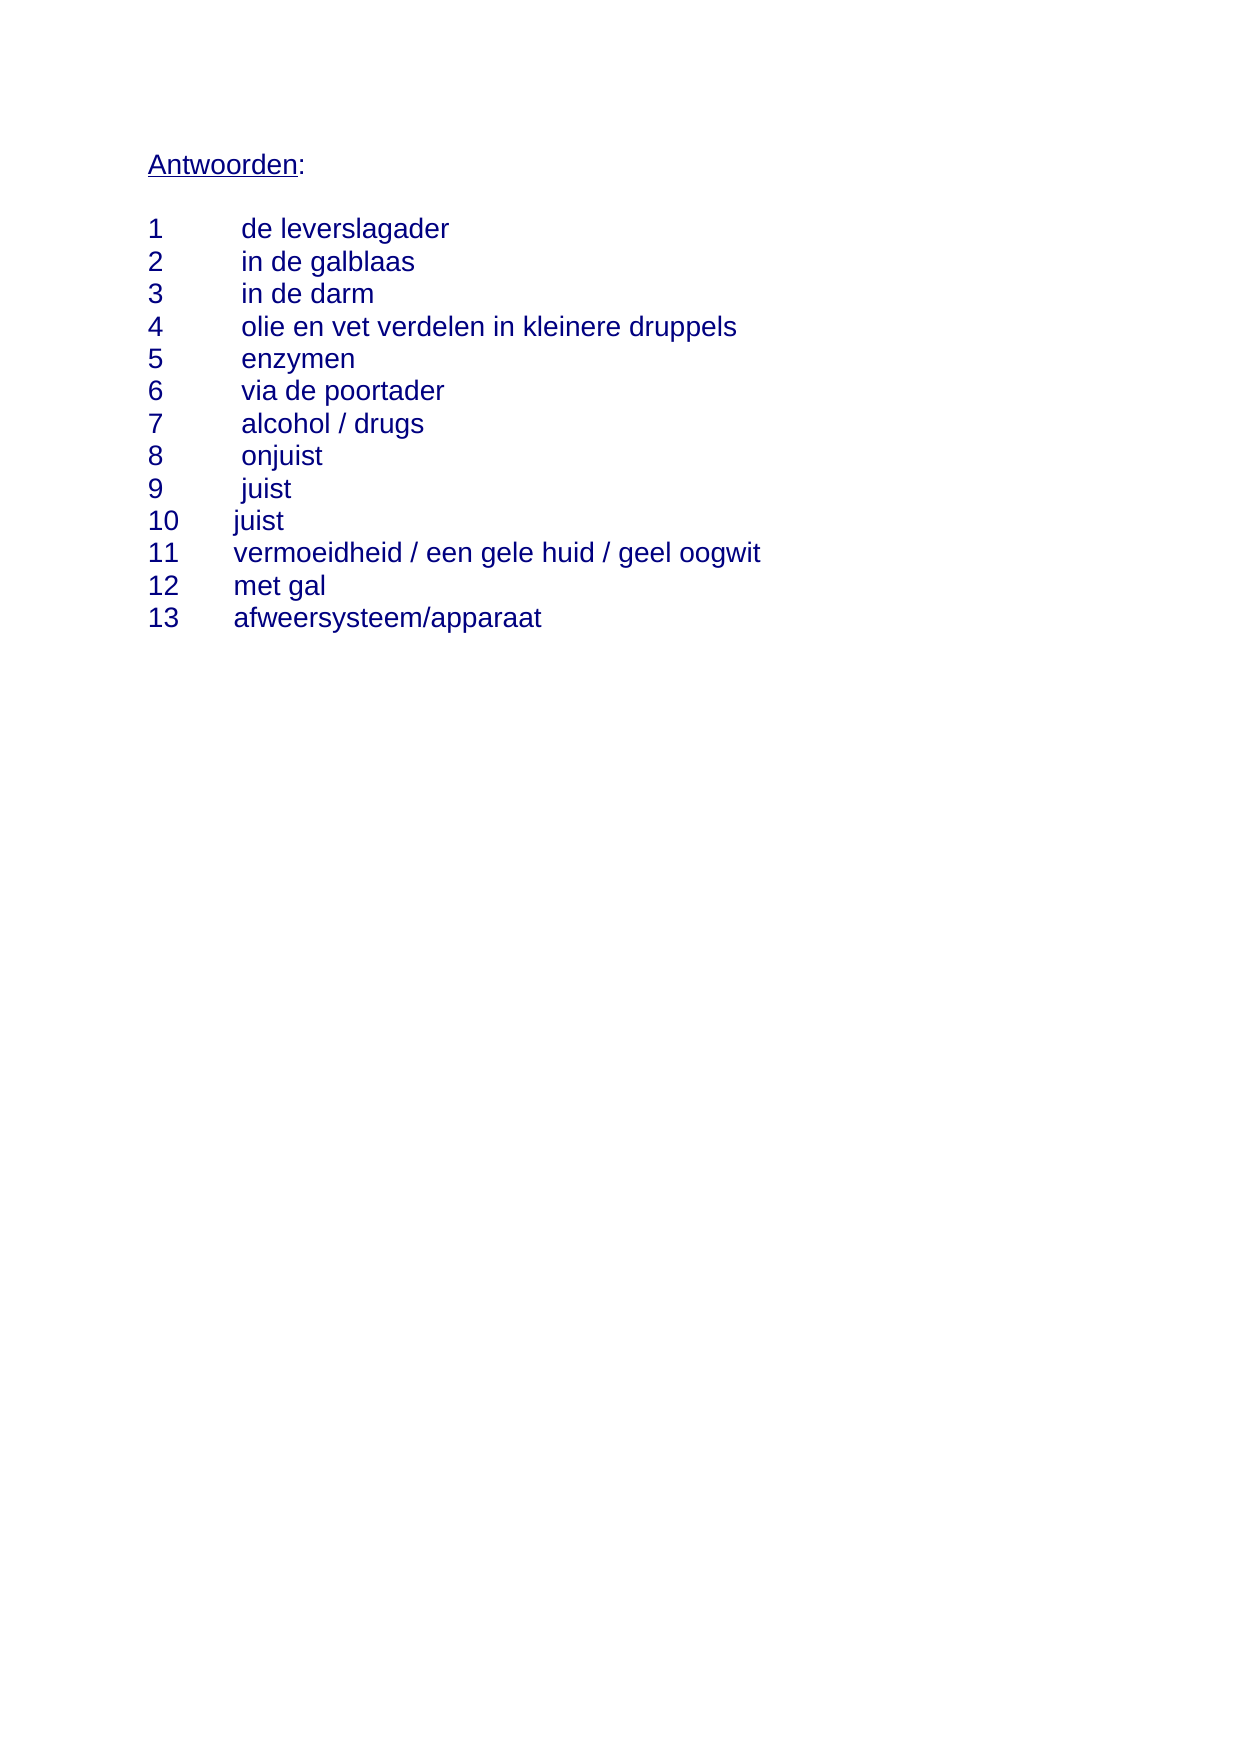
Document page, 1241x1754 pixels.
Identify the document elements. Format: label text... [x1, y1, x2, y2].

text 10 juist [148, 504, 1093, 536]
text 3 in de darm [148, 277, 1093, 309]
text 11 vermoeidheid / een gele huid / geel oogwit [148, 536, 1093, 569]
text 5 enzymen [148, 342, 1093, 374]
text 13 afweersysteem/apparaat [148, 601, 1093, 633]
text 4 olie en vet verdelen in kleinere druppels [148, 309, 1093, 342]
text Antwoorden: [148, 148, 1093, 180]
text 12 met gal [148, 569, 1093, 601]
text 6 via de poortader [148, 374, 1093, 407]
text 2 in de galblaas [148, 245, 1093, 277]
text 7 alcohol / drugs [148, 407, 1093, 439]
text 9 juist [148, 472, 1093, 504]
text 1 de leverslagader [148, 212, 1093, 245]
text 8 onjuist [148, 439, 1093, 472]
